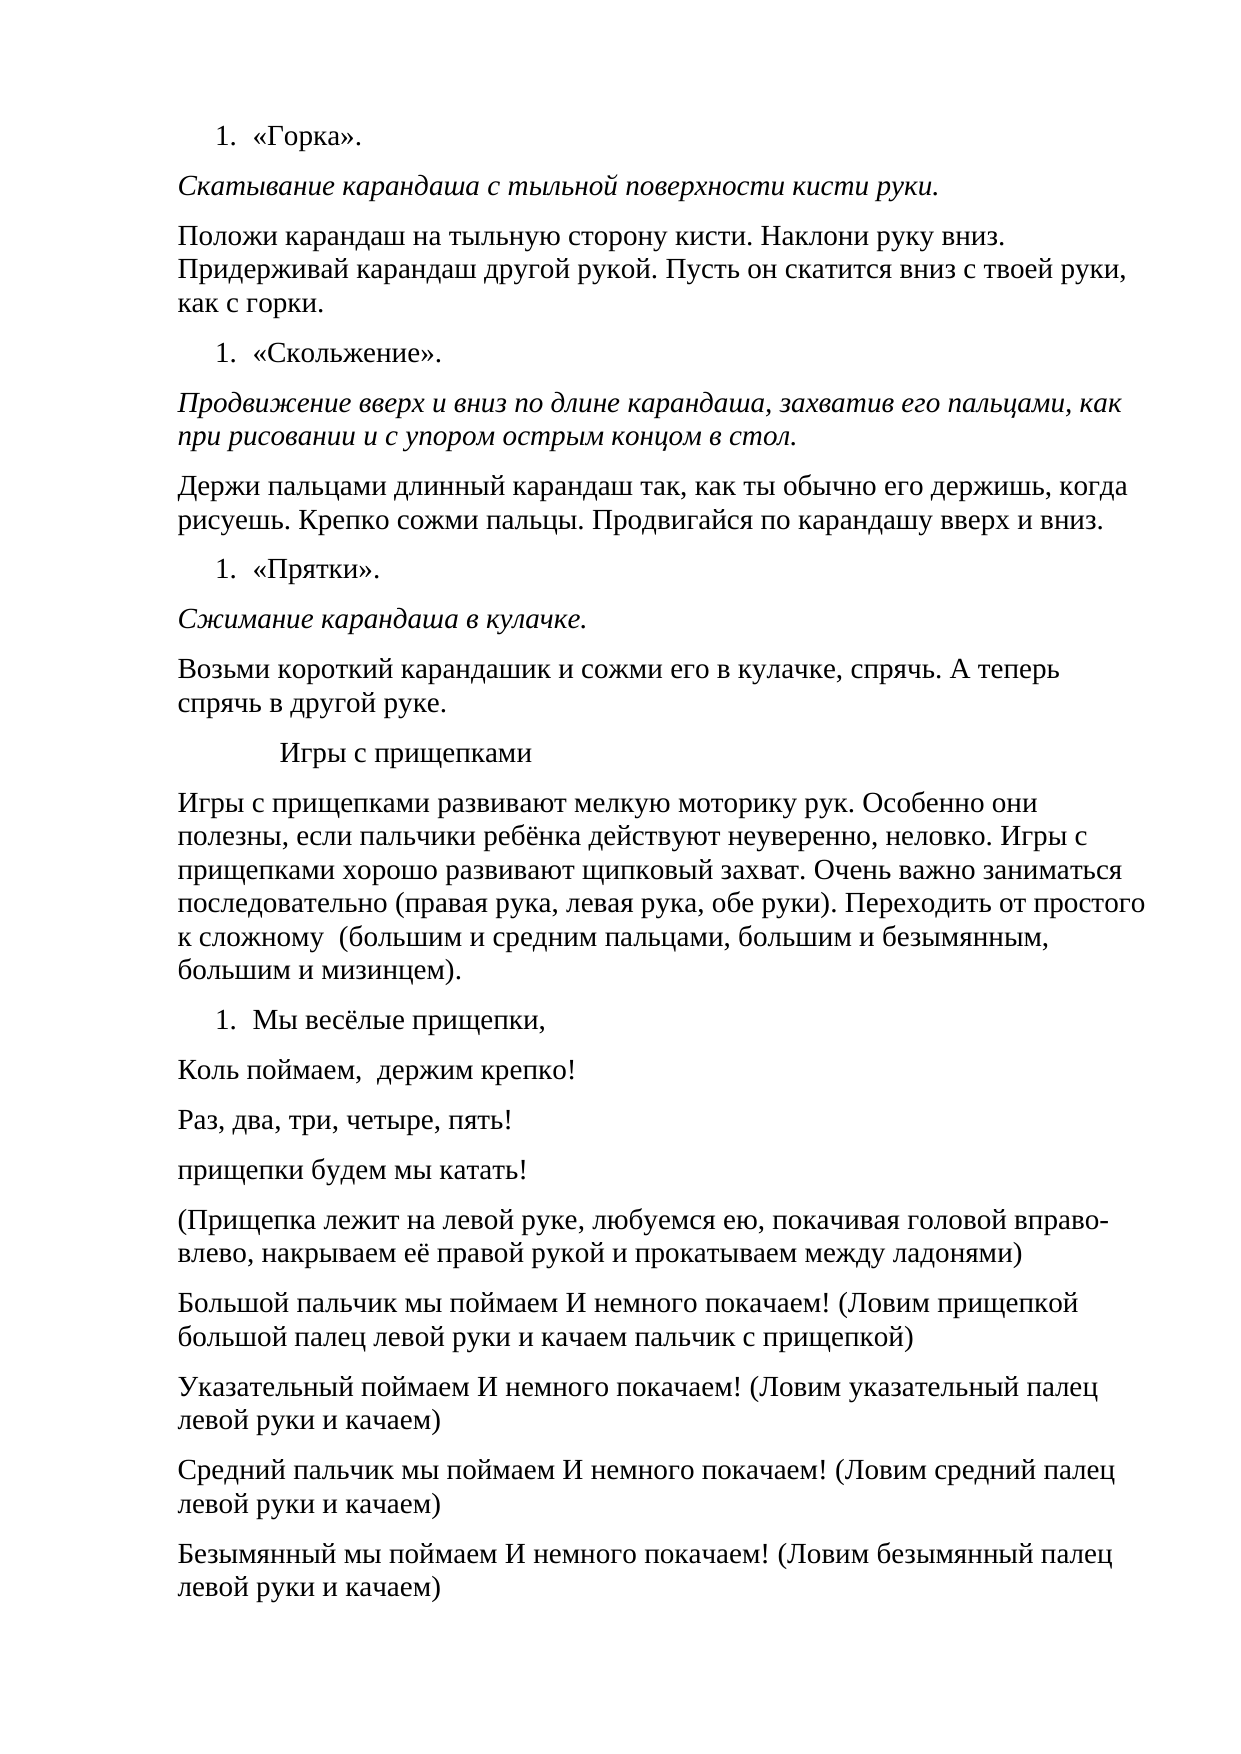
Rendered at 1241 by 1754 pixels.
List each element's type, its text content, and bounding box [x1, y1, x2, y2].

list Мы весёлые прищепки, [215, 1002, 1152, 1036]
text Безымянный мы поймаем И немного покачаем! (Ловим безымянный палец левой руки и качаем) [177, 1536, 1152, 1603]
text Средний пальчик мы поймаем И немного покачаем! (Ловим средний палец левой руки и качаем) [177, 1452, 1152, 1519]
text Игры с прищепками развивают мелкую моторику рук. Особенно они полезны, если пальчики ребёнка действуют неуверенно, неловко. Игры с прищепками хорошо развивают щипковый захват. Очень важно заниматься последовательно (правая рука, левая рука, обе руки). Переходить от простого к сложному (большим и средним пальцами, большим и безымянным, большим и мизинцем). [177, 785, 1152, 986]
text Раз, два, три, четыре, пять! [177, 1102, 1152, 1136]
text (Прищепка лежит на левой руке, любуемся ею, покачивая головой вправо-влево, накрываем её правой рукой и прокатываем между ладонями) [177, 1202, 1152, 1269]
text Возьми короткий карандашик и сожми его в кулачке, спрячь. А теперь спрячь в другой руке. [177, 651, 1152, 718]
text Продвижение вверх и вниз по длине карандаша, захватив его пальцами, как при рисовании и с упором острым концом в стол. [177, 385, 1152, 452]
text Держи пальцами длинный карандаш так, как ты обычно его держишь, когда рисуешь. Крепко сожми пальцы. Продвигайся по карандашу вверх и вниз. [177, 468, 1152, 535]
text Скатывание карандаша с тыльной поверхности кисти руки. [177, 168, 1152, 202]
text Игры с прищепками [177, 735, 1152, 768]
text Коль поймаем, держим крепко! [177, 1052, 1152, 1086]
text Сжимание карандаша в кулачке. [177, 602, 1152, 635]
list «Горка». [215, 118, 1152, 152]
text Указательный поймаем И немного покачаем! (Ловим указательный палец левой руки и качаем) [177, 1369, 1152, 1436]
list «Прятки». [215, 552, 1152, 585]
text прищепки будем мы катать! [177, 1152, 1152, 1186]
text Положи карандаш на тыльную сторону кисти. Наклони руку вниз. Придерживай карандаш другой рукой. Пусть он скатится вниз с твоей руки, как с горки. [177, 218, 1152, 318]
text Большой пальчик мы поймаем И немного покачаем! (Ловим прищепкой большой палец левой руки и качаем пальчик с прищепкой) [177, 1285, 1152, 1352]
list «Скольжение». [215, 335, 1152, 368]
